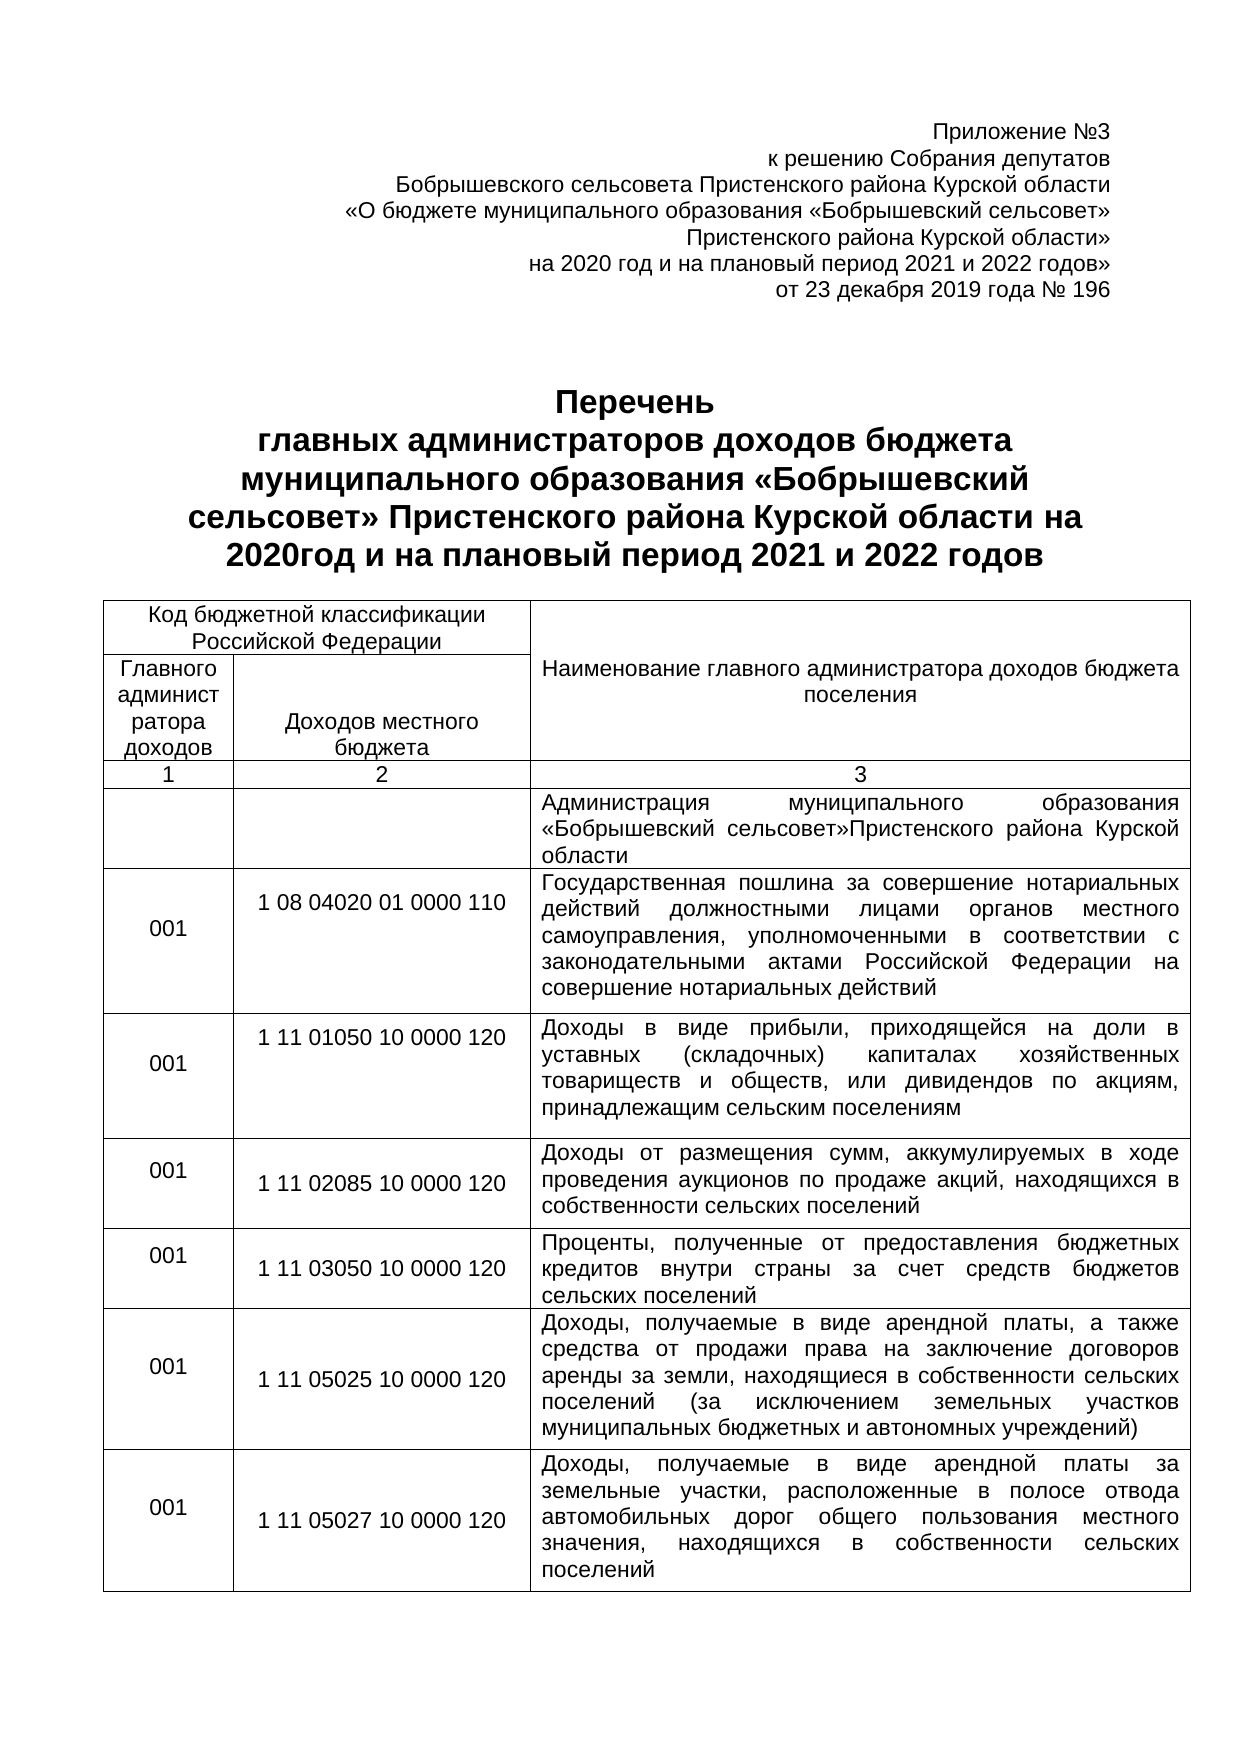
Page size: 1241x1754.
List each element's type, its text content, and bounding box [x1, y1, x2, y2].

table_cell 1 11 05025 10 0000 120 [234, 1309, 530, 1449]
table_cell 1 [104, 761, 233, 788]
table_cell Доходы в виде прибыли, приходящейся на доли в уставных (складочных) капиталах хозяйственных товариществ и обществ, или дивидендов по акциям, принадлежащим сельским поселениям [531, 1014, 1190, 1138]
text на 2020 год и на плановый период 2021 и 2022 годов» [159, 250, 1110, 276]
table_cell 001 [104, 1229, 233, 1308]
text «О бюджете муниципального образования «Бобрышевский сельсовет» [159, 197, 1110, 223]
table_cell 001 [104, 1450, 233, 1591]
table_cell 1 11 05027 10 0000 120 [234, 1450, 530, 1591]
table_cell [234, 789, 530, 868]
table_cell 001 [104, 1014, 233, 1138]
table_cell Проценты, полученные от предоставления бюджетных кредитов внутри страны за счет средств бюджетов сельских поселений [531, 1229, 1190, 1308]
table_cell 1 11 03050 10 0000 120 [234, 1229, 530, 1308]
table_header Наименование главного администратора доходов бюджета поселения [531, 601, 1190, 760]
table_cell 001 [104, 869, 233, 1013]
table_header Код бюджетной классификации Российской Федерации [104, 601, 530, 654]
table_cell Государственная пошлина за совершение нотариальных действий должностными лицами органов местного самоуправления, уполномоченными в соответствии с законодательными актами Российской Федерации на совершение нотариальных действий [531, 869, 1190, 1013]
table_cell 2 [234, 761, 530, 788]
table_cell Доходы, получаемые в виде арендной платы за земельные участки, расположенные в полосе отвода автомобильных дорог общего пользования местного значения, находящихся в собственности сельских поселений [531, 1450, 1190, 1591]
table_cell 1 11 02085 10 0000 120 [234, 1139, 530, 1228]
table_cell Администрация муниципального образования «Бобрышевский сельсовет»Пристенского района Курской области [531, 789, 1190, 868]
text Приложение №3 [159, 118, 1110, 144]
text главных администраторов доходов бюджета муниципального образования «Бобрышевский сельсовет» Пристенского района Курской области на 2020год и на плановый период 2021 и 2022 годов [159, 420, 1110, 574]
table_cell 001 [104, 1309, 233, 1449]
table_cell 1 11 01050 10 0000 120 [234, 1014, 530, 1138]
text Пристенского района Курской области» [159, 223, 1110, 250]
table_cell Доходов местного бюджета [234, 655, 530, 760]
text Бобрышевского сельсовета Пристенского района Курской области [159, 171, 1110, 197]
table_cell [104, 789, 233, 868]
text Перечень [159, 382, 1110, 420]
table_cell Доходы от размещения сумм, аккумулируемых в ходе проведения аукционов по продаже акций, находящихся в собственности сельских поселений [531, 1139, 1190, 1228]
text от 23 декабря 2019 года № 196 [159, 276, 1110, 303]
table_cell 3 [531, 761, 1190, 788]
table_cell 1 08 04020 01 0000 110 [234, 869, 530, 1013]
table_cell 001 [104, 1139, 233, 1228]
text к решению Собрания депутатов [159, 144, 1110, 171]
table_cell Главного администратора доходов [104, 655, 233, 760]
table_cell Доходы, получаемые в виде арендной платы, а также средства от продажи права на заключение договоров аренды за земли, находящиеся в собственности сельских поселений (за исключением земельных участков муниципальных бюджетных и автономных учреждений) [531, 1309, 1190, 1449]
